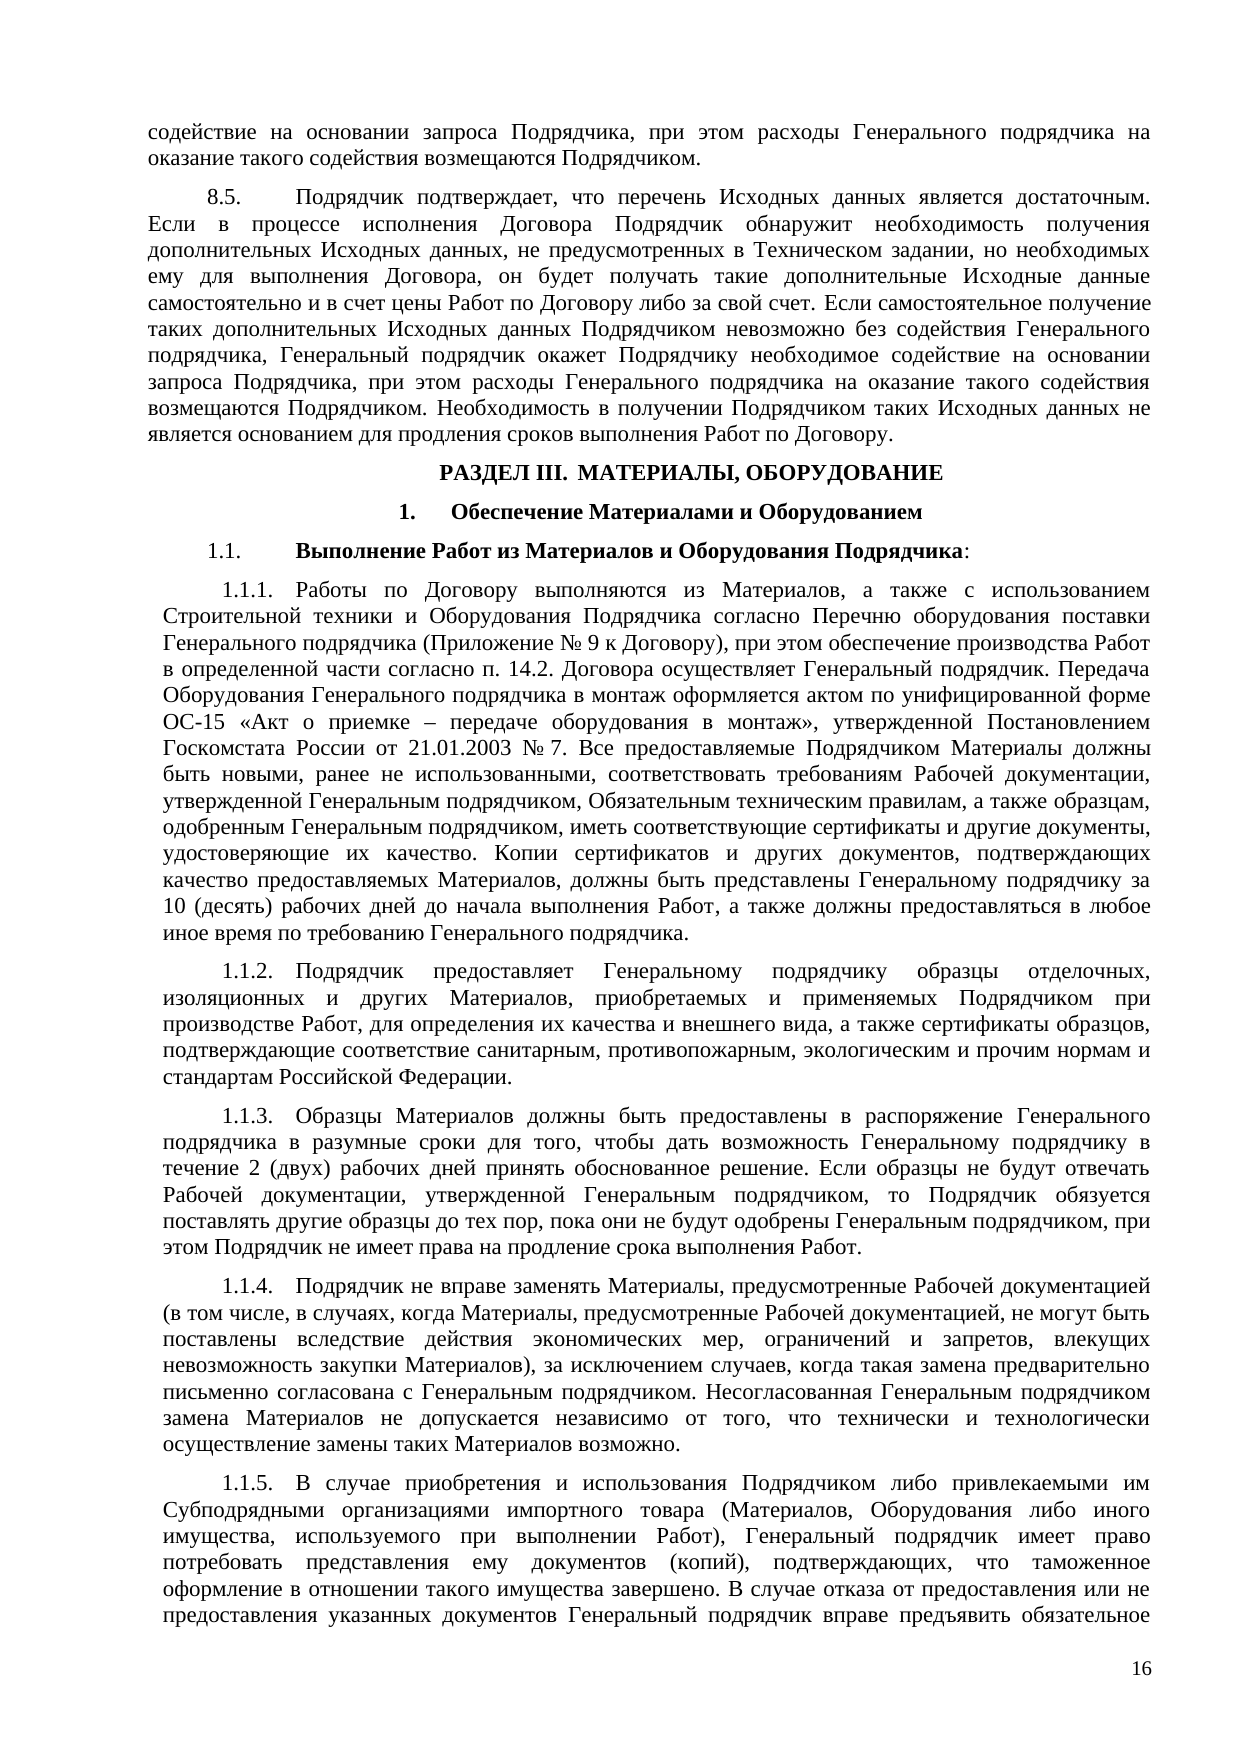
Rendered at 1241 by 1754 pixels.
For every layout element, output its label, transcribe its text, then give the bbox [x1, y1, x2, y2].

text Работы по Договору выполняются из Материалов, а также с использованием Строительной техники и Оборудования Подрядчика согласно Перечню оборудования поставки Генерального подрядчика (Приложение № 9 к Договору), при этом обеспечение производства Работ в определенной части согласно п. 14.2. Договора осуществляет Генеральный подрядчик. Передача Оборудования Генерального подрядчика в монтаж оформляется актом по унифицированной форме ОС-15 «Акт о приемке – передаче оборудования в монтаж», утвержденной Постановлением Госкомстата России от 21.01.2003 № 7. Все предоставляемые Подрядчиком Материалы должны быть новыми, ранее не использованными, соответствовать требованиям Рабочей документации, утвержденной Генеральным подрядчиком, Обязательным техническим правилам, а также образцам, одобренным Генеральным подрядчиком, иметь соответствующие сертификаты и другие документы, удостоверяющие их качество. Копии сертификатов и других документов, подтверждающих качество предоставляемых Материалов, должны быть представлены Генеральному подрядчику за 10 (десять) рабочих дней до начала выполнения Работ, а также должны предоставляться в любое иное время по требованию Генерального подрядчика. [163, 576, 1152, 945]
text Обеспечение Материалами и Оборудованием [148, 498, 1152, 524]
text Подрядчик не вправе заменять Материалы, предусмотренные Рабочей документацией (в том числе, в случаях, когда Материалы, предусмотренные Рабочей документацией, не могут быть поставлены вследствие действия экономических мер, ограничений и запретов, влекущих невозможность закупки Материалов), за исключением случаев, когда такая замена предварительно письменно согласована с Генеральным подрядчиком. Несогласованная Генеральным подрядчиком замена Материалов не допускается независимо от того, что технически и технологически осуществление замены таких Материалов возможно. [163, 1272, 1152, 1457]
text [148, 118, 1152, 171]
text МАТЕРИАЛЫ, ОБОРУДОВАНИЕ [295, 459, 1152, 486]
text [163, 1469, 1152, 1627]
text Подрядчик подтверждает, что перечень Исходных данных является достаточным. Если в процессе исполнения Договора Подрядчик обнаружит необходимость получения дополнительных Исходных данных, не предусмотренных в Техническом задании, но необходимых ему для выполнения Договора, он будет получать такие дополнительные Исходные данные самостоятельно и в счет цены Работ по Договору либо за свой счет. Если самостоятельное получение таких дополнительных Исходных данных Подрядчиком невозможно без содействия Генерального подрядчика, Генеральный подрядчик окажет Подрядчику необходимое содействие на основании запроса Подрядчика, при этом расходы Генерального подрядчика на оказание такого содействия возмещаются Подрядчиком. Необходимость в получении Подрядчиком таких Исходных данных не является основанием для продления сроков выполнения Работ по Договору. [148, 183, 1152, 447]
text Выполнение Работ из Материалов и Оборудования Подрядчика: [148, 537, 1152, 563]
text Подрядчик предоставляет Генеральному подрядчику образцы отделочных, изоляционных и других Материалов, приобретаемых и применяемых Подрядчиком при производстве Работ, для определения их качества и внешнего вида, а также сертификаты образцов, подтверждающие соответствие санитарным, противопожарным, экологическим и прочим нормам и стандартам Российской Федерации. [163, 957, 1152, 1089]
text Образцы Материалов должны быть предоставлены в распоряжение Генерального подрядчика в разумные сроки для того, чтобы дать возможность Генеральному подрядчику в течение 2 (двух) рабочих дней принять обоснованное решение. Если образцы не будут отвечать Рабочей документации, утвержденной Генеральным подрядчиком, то Подрядчик обязуется поставлять другие образцы до тех пор, пока они не будут одобрены Генеральным подрядчиком, при этом Подрядчик не имеет права на продление срока выполнения Работ. [163, 1102, 1152, 1260]
